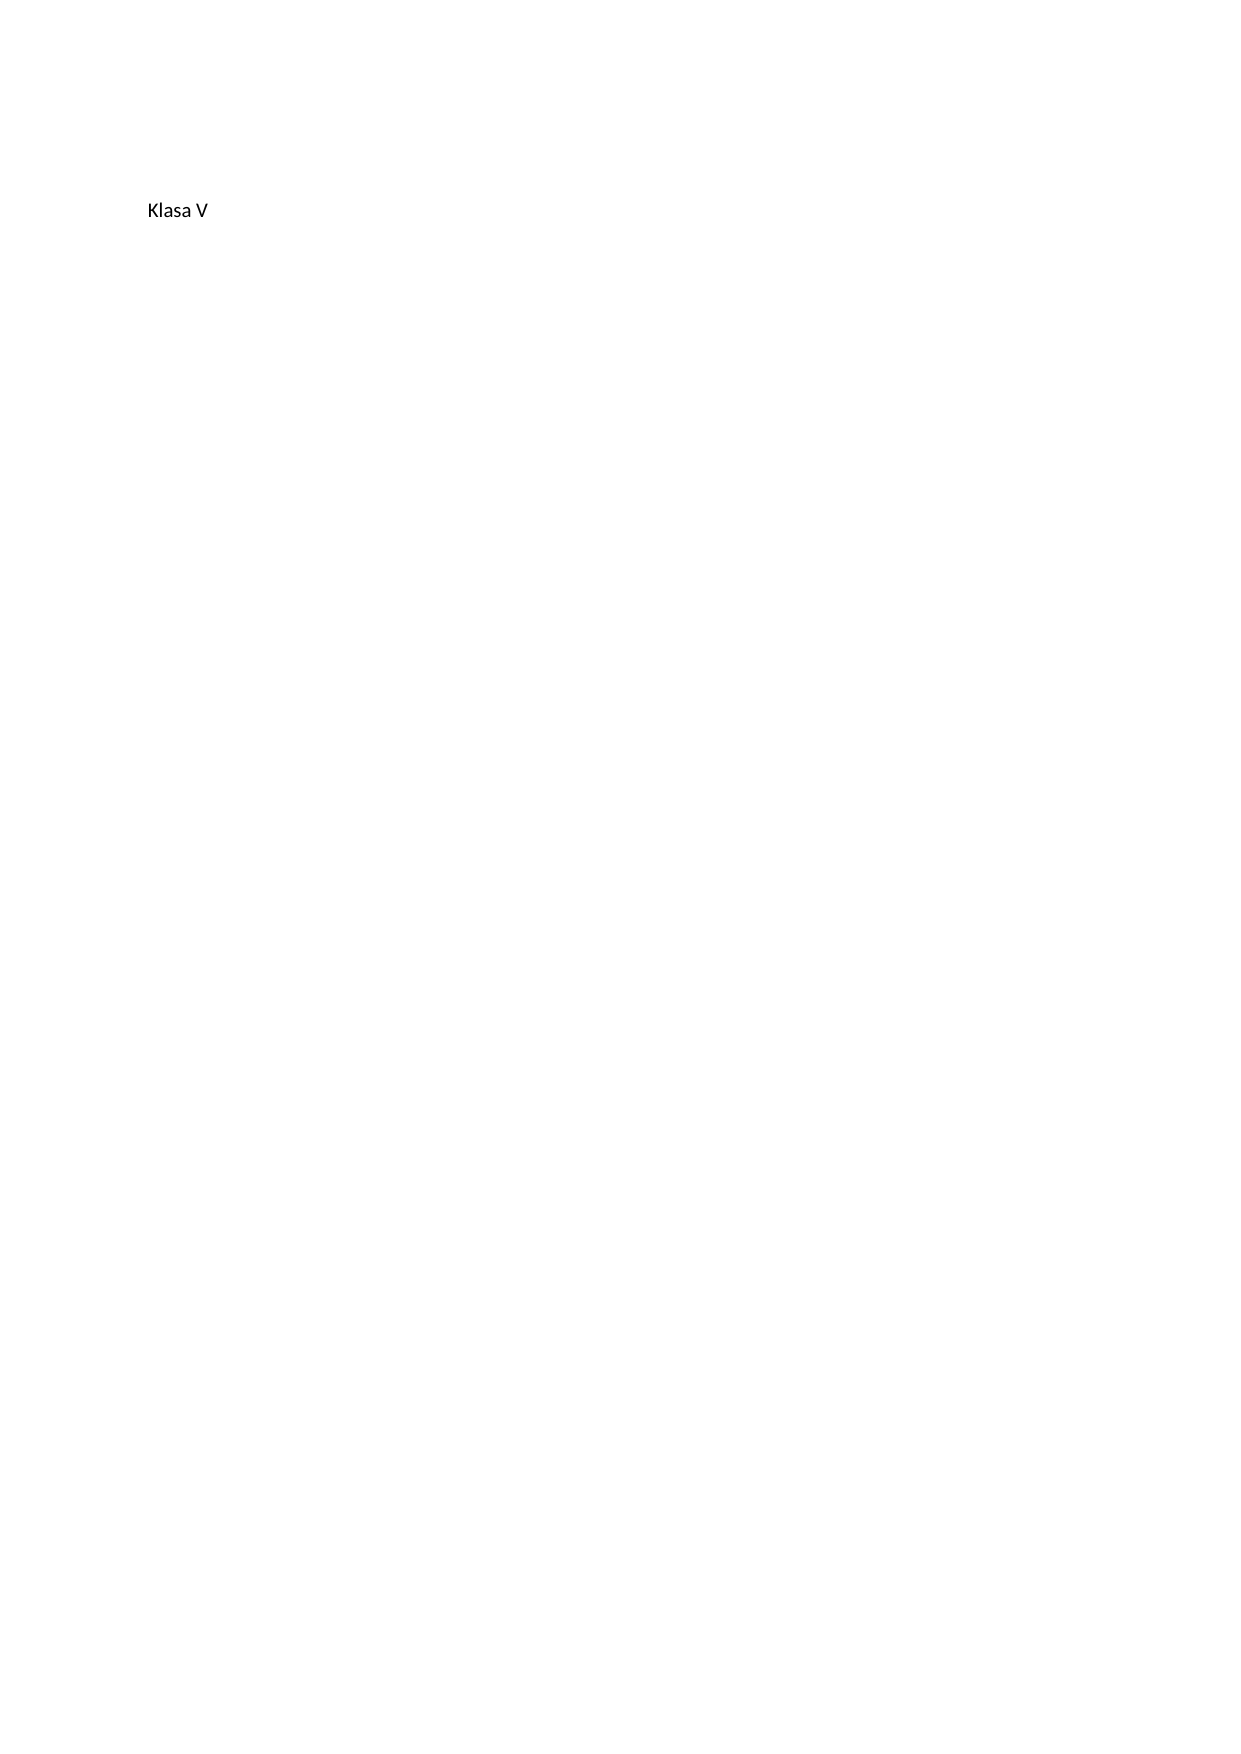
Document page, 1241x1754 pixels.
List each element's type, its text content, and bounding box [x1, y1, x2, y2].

text Klasa V [148, 198, 1093, 223]
